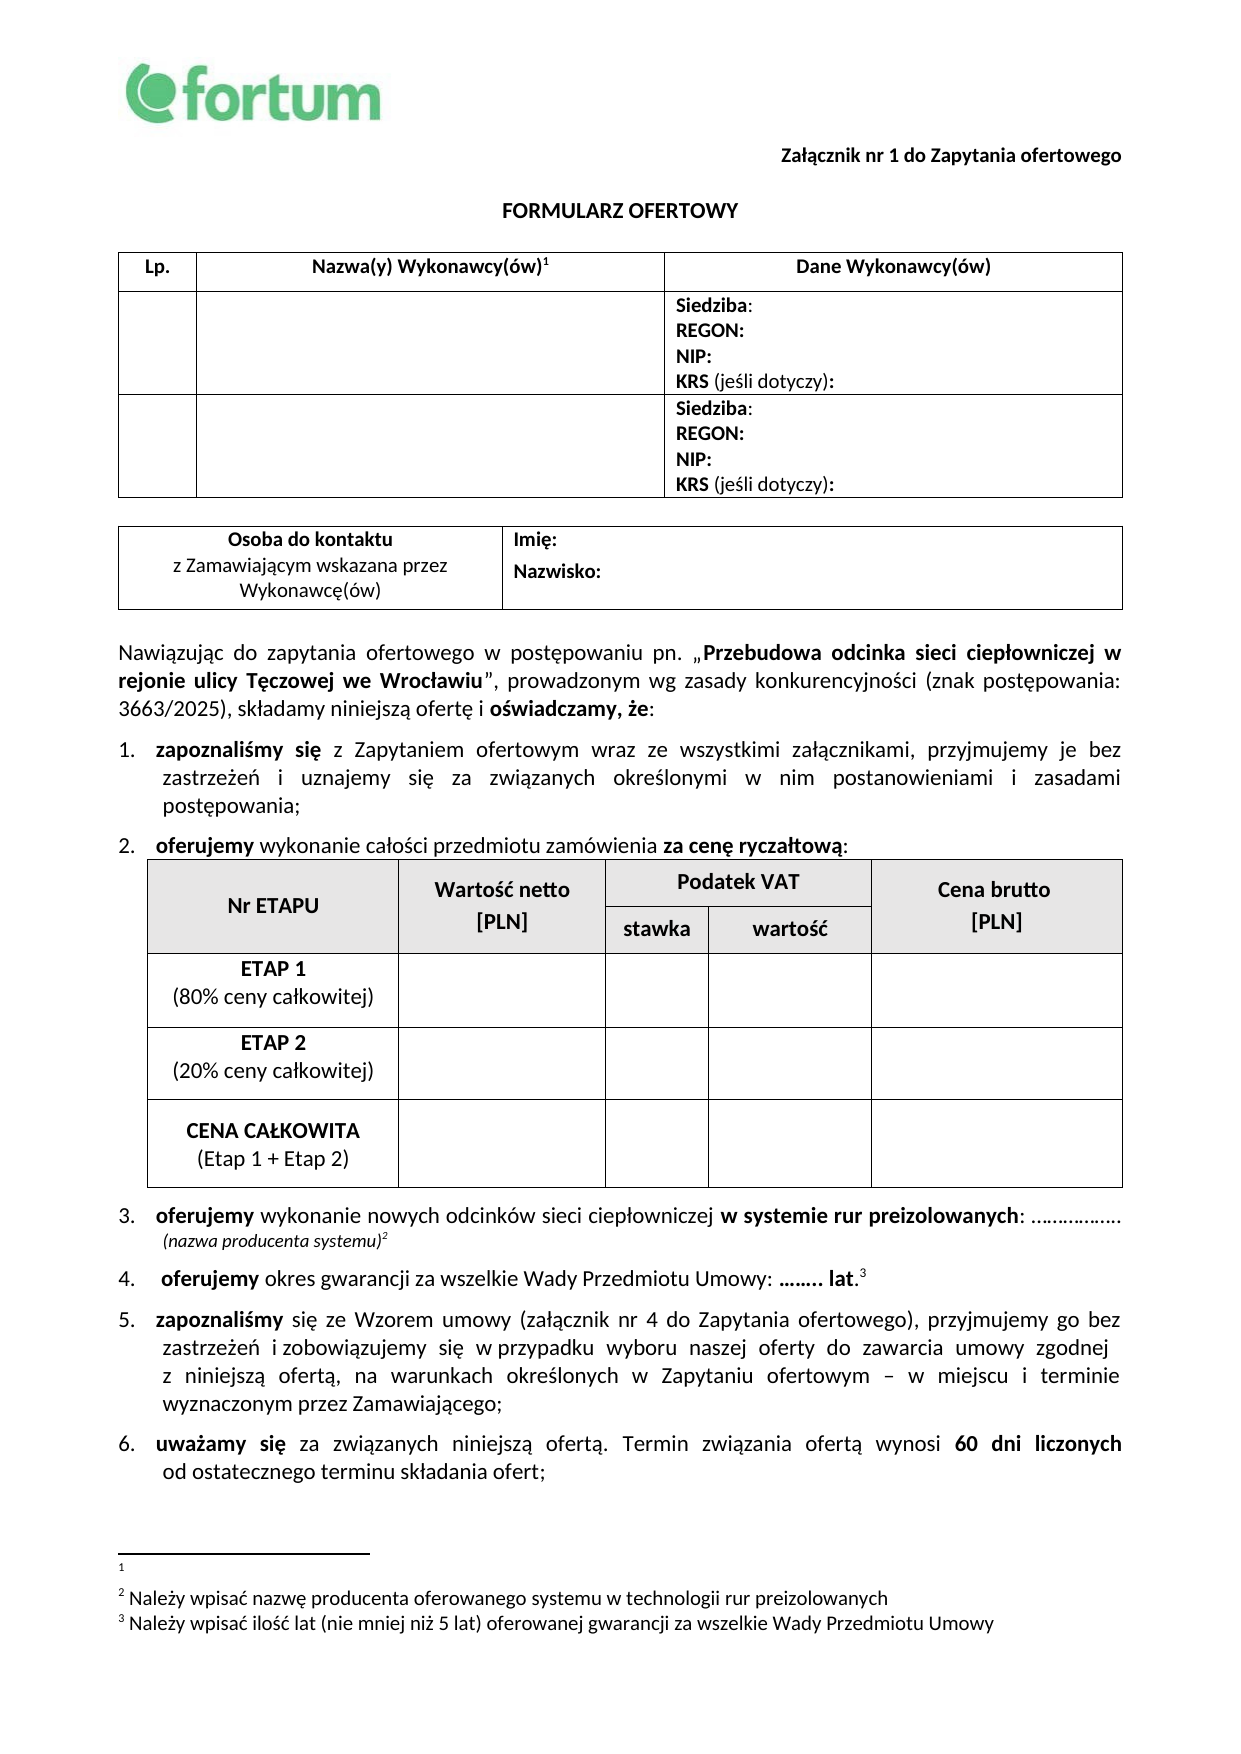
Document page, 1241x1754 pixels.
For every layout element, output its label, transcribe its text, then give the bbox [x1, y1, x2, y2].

text Załącznik nr 1 do Zapytania ofertowego [118, 143, 1122, 168]
table_cell stawka [606, 907, 708, 953]
table_cell Siedziba: REGON: NIP: KRS (jeśli dotyczy): [665, 395, 1122, 497]
table_cell [119, 292, 196, 394]
table_cell [872, 954, 1122, 1027]
table_cell [709, 1100, 871, 1187]
list oferujemy okres gwarancji za wszelkie Wady Przedmiotu Umowy: …….. lat. [118, 1264, 1122, 1292]
table_header Cena brutto [PLN] [872, 860, 1122, 953]
table_cell Siedziba: REGON: NIP: KRS (jeśli dotyczy): [665, 292, 1122, 394]
table_header Nr ETAPU [148, 860, 398, 953]
table_cell [872, 1100, 1122, 1187]
table_header Nazwa(y) Wykonawcy(ów) [197, 253, 664, 291]
table_cell [399, 954, 605, 1027]
table_cell [606, 1100, 708, 1187]
table_cell CENA CAŁKOWITA (Etap 1 + Etap 2) [148, 1100, 398, 1187]
list uważamy się za związanych niniejszą ofertą. Termin związania ofertą wynosi 60 dni liczonych od ostatecznego terminu składania ofert; [118, 1429, 1122, 1485]
table_cell [197, 292, 664, 394]
table_header Wartość netto [PLN] [399, 860, 605, 953]
list oferujemy wykonanie nowych odcinków sieci ciepłowniczej w systemie rur preizolowanych: …………….. (nazwa producenta systemu) [118, 1201, 1122, 1252]
table_cell wartość [709, 907, 871, 953]
table_header Podatek VAT [606, 860, 871, 906]
table_cell [399, 1028, 605, 1099]
table_cell ETAP 1 (80% ceny całkowitej) [148, 954, 398, 1027]
list oferujemy wykonanie całości przedmiotu zamówienia za cenę ryczałtową: [118, 831, 1122, 859]
table_cell [197, 395, 664, 497]
table_header Lp. [119, 253, 196, 291]
list zapoznaliśmy się ze Wzorem umowy (załącznik nr 4 do Zapytania ofertowego), przyjmujemy go bez zastrzeżeń i zobowiązujemy się w przypadku wyboru naszej oferty do zawarcia umowy zgodnej z niniejszą ofertą, na warunkach określonych w Zapytaniu ofertowym – w miejscu i terminie wyznaczonym przez Zamawiającego; [118, 1305, 1122, 1417]
table_header Osoba do kontaktu z Zamawiającym wskazana przez Wykonawcę(ów) [119, 527, 502, 609]
table_cell [606, 954, 708, 1027]
table_cell [709, 954, 871, 1027]
text Nawiązując do zapytania ofertowego w postępowaniu pn. „Przebudowa odcinka sieci ciepłowniczej w rejonie ulicy Tęczowej we Wrocławiu”, prowadzonym wg zasady konkurencyjności (znak postępowania: 3663/2025), składamy niniejszą ofertę i oświadczamy, że: [118, 638, 1122, 722]
table_cell [872, 1028, 1122, 1099]
table_cell [606, 1028, 708, 1099]
text FORMULARZ OFERTOWY [118, 196, 1122, 224]
list zapoznaliśmy się z Zapytaniem ofertowym wraz ze wszystkimi załącznikami, przyjmujemy je bez zastrzeżeń i uznajemy się za związanych określonymi w nim postanowieniami i zasadami postępowania; [118, 735, 1122, 819]
table_cell [399, 1100, 605, 1187]
table_header Dane Wykonawcy(ów) [665, 253, 1122, 291]
table_cell [709, 1028, 871, 1099]
picture [118, 41, 393, 143]
table_cell ETAP 2 (20% ceny całkowitej) [148, 1028, 398, 1099]
table_cell [119, 395, 196, 497]
table_header Imię: Nazwisko: [503, 527, 1122, 609]
